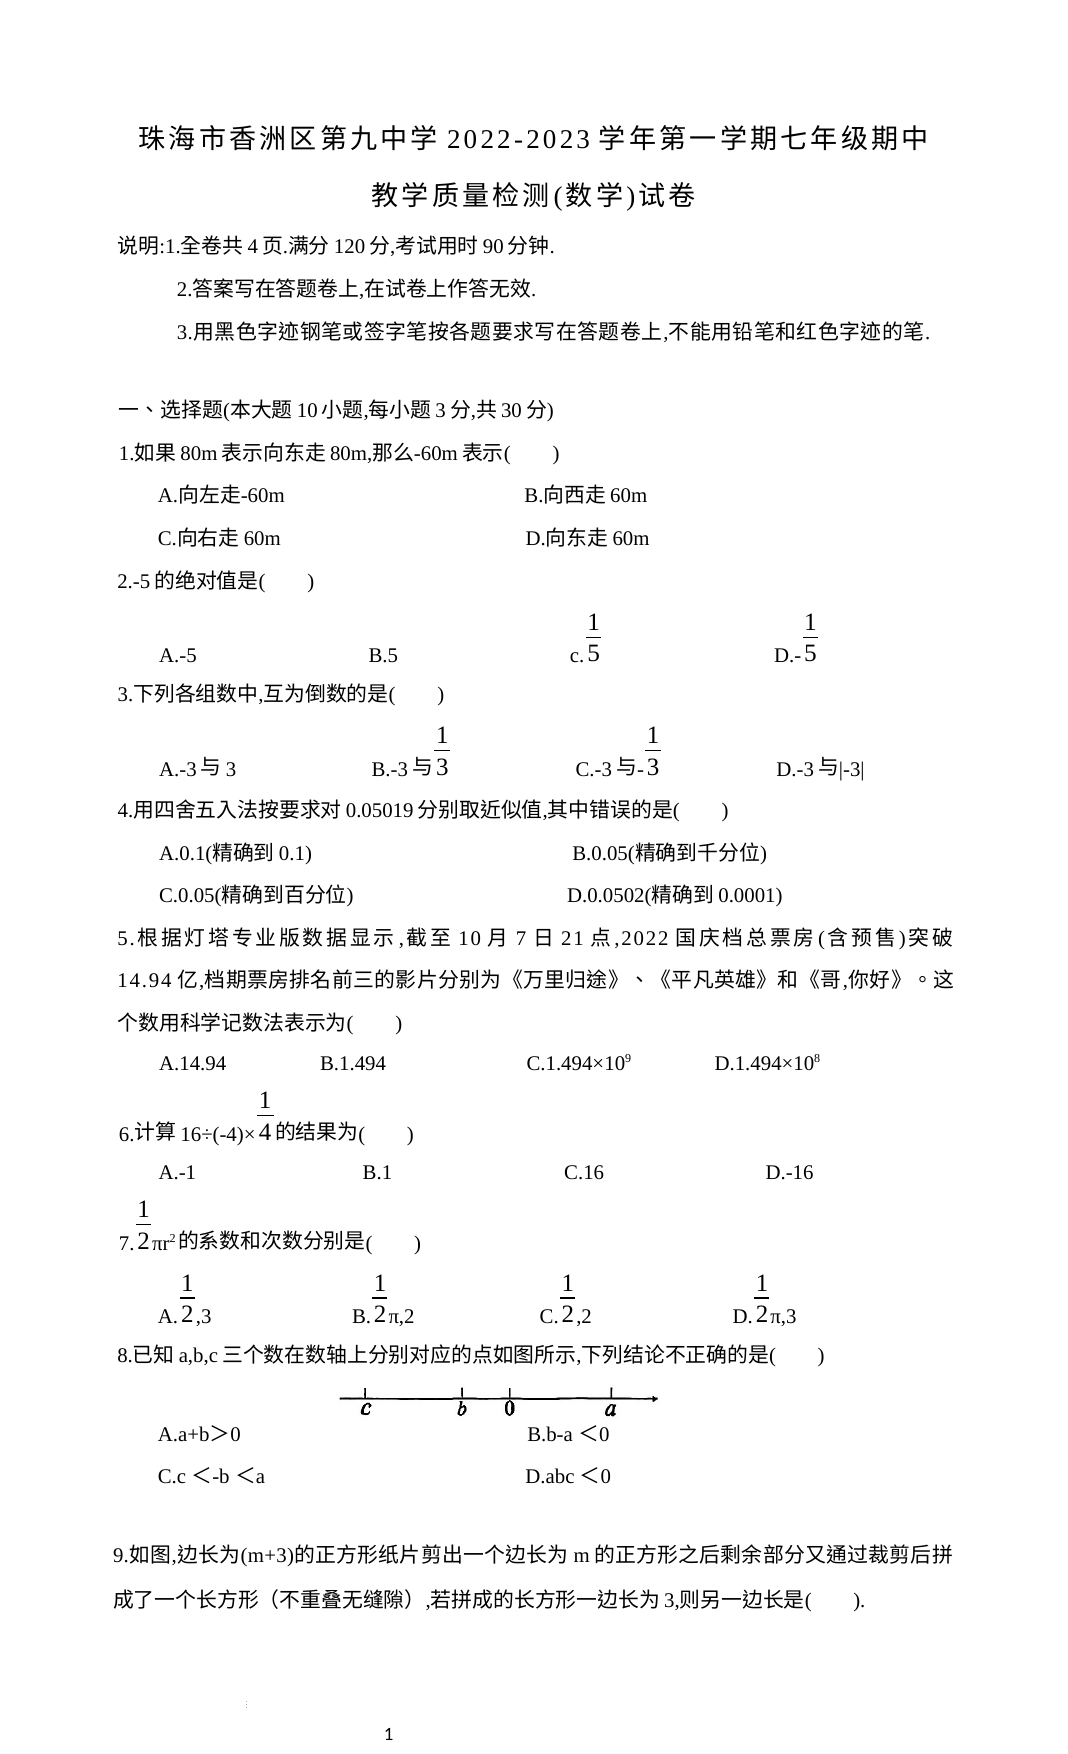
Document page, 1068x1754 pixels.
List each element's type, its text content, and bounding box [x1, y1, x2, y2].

text A.-1 B.1 C.16 D.-16 [113, 1160, 954, 1184]
text 8.已知a,b,c三个数在数轴上分别对应的点如图所示,下列结论不正确的是( ) [113, 1340, 954, 1368]
text 珠海市香洲区第九中学2022-2023学年第一学期七年级期中 [113, 117, 954, 157]
text 2.-5的绝对值是( ) [113, 566, 954, 594]
text 3.用黑色字迹钢笔或签字笔按各题要求写在答题卷上,不能用铅笔和红色字迹的笔. [113, 317, 954, 345]
text A.14.94 B.1.494 C.1.494×109 D.1.494×108 [113, 1051, 954, 1075]
text A.向左走-60m B.向西走60m [113, 481, 954, 509]
text 9.如图,边长为(m+3)的正方形纸片剪出一个边长为m的正方形之后剩余部分又通过裁剪后拼成了一个长方形（不重叠无缝隙）,若拼成的长方形一边长为3,则另一边长是( ). [113, 1540, 954, 1614]
text C.向右走60m D.向东走60m [113, 523, 954, 552]
text 说明:1.全卷共4页.满分120分,考试用时90分钟. [113, 232, 954, 260]
text 5.根据灯塔专业版数据显示,截至10月7日21点,2022国庆档总票房(含预售)突破14.94亿,档期票房排名前三的影片分别为《万里归途》、《平凡英雄》和《哥,你好》。这个数用科学记数法表示为( ) [117, 923, 954, 1037]
text 教学质量检测(数学)试卷 [113, 176, 954, 213]
text A.,3 B.π,2 C.,2 D.π,3 [113, 1269, 954, 1328]
text 7.πr2的系数和次数分别是( ) [113, 1196, 954, 1255]
picture [336, 1384, 661, 1420]
text 一、选择题(本大题10小题,每小题3分,共30分) [113, 395, 954, 424]
text A.-3与3 B.-3与 C.-3与- D.-3与|-3| [113, 722, 954, 781]
text 3.下列各组数中,互为倒数的是( ) [113, 679, 954, 708]
text A.-5 B.5 c. D.- [113, 608, 954, 667]
text 2.答案写在答题卷上,在试卷上作答无效. [113, 274, 954, 303]
text A.a+b＞0 B.b-a ＜0 [113, 1419, 954, 1447]
text C.c ＜-b ＜a D.abc ＜0 [113, 1461, 954, 1490]
text 6.计算16÷(-4)×的结果为( ) [113, 1087, 954, 1146]
text A.0.1(精确到0.1) B.0.05(精确到千分位) [113, 838, 954, 866]
text C.0.05(精确到百分位) D.0.0502(精确到0.0001) [113, 880, 954, 909]
text 4.用四舍五入法按要求对0.05019分别取近似值,其中错误的是( ) [113, 795, 954, 823]
text 1.如果80m表示向东走80m,那么-60m表示( ) [113, 438, 954, 466]
